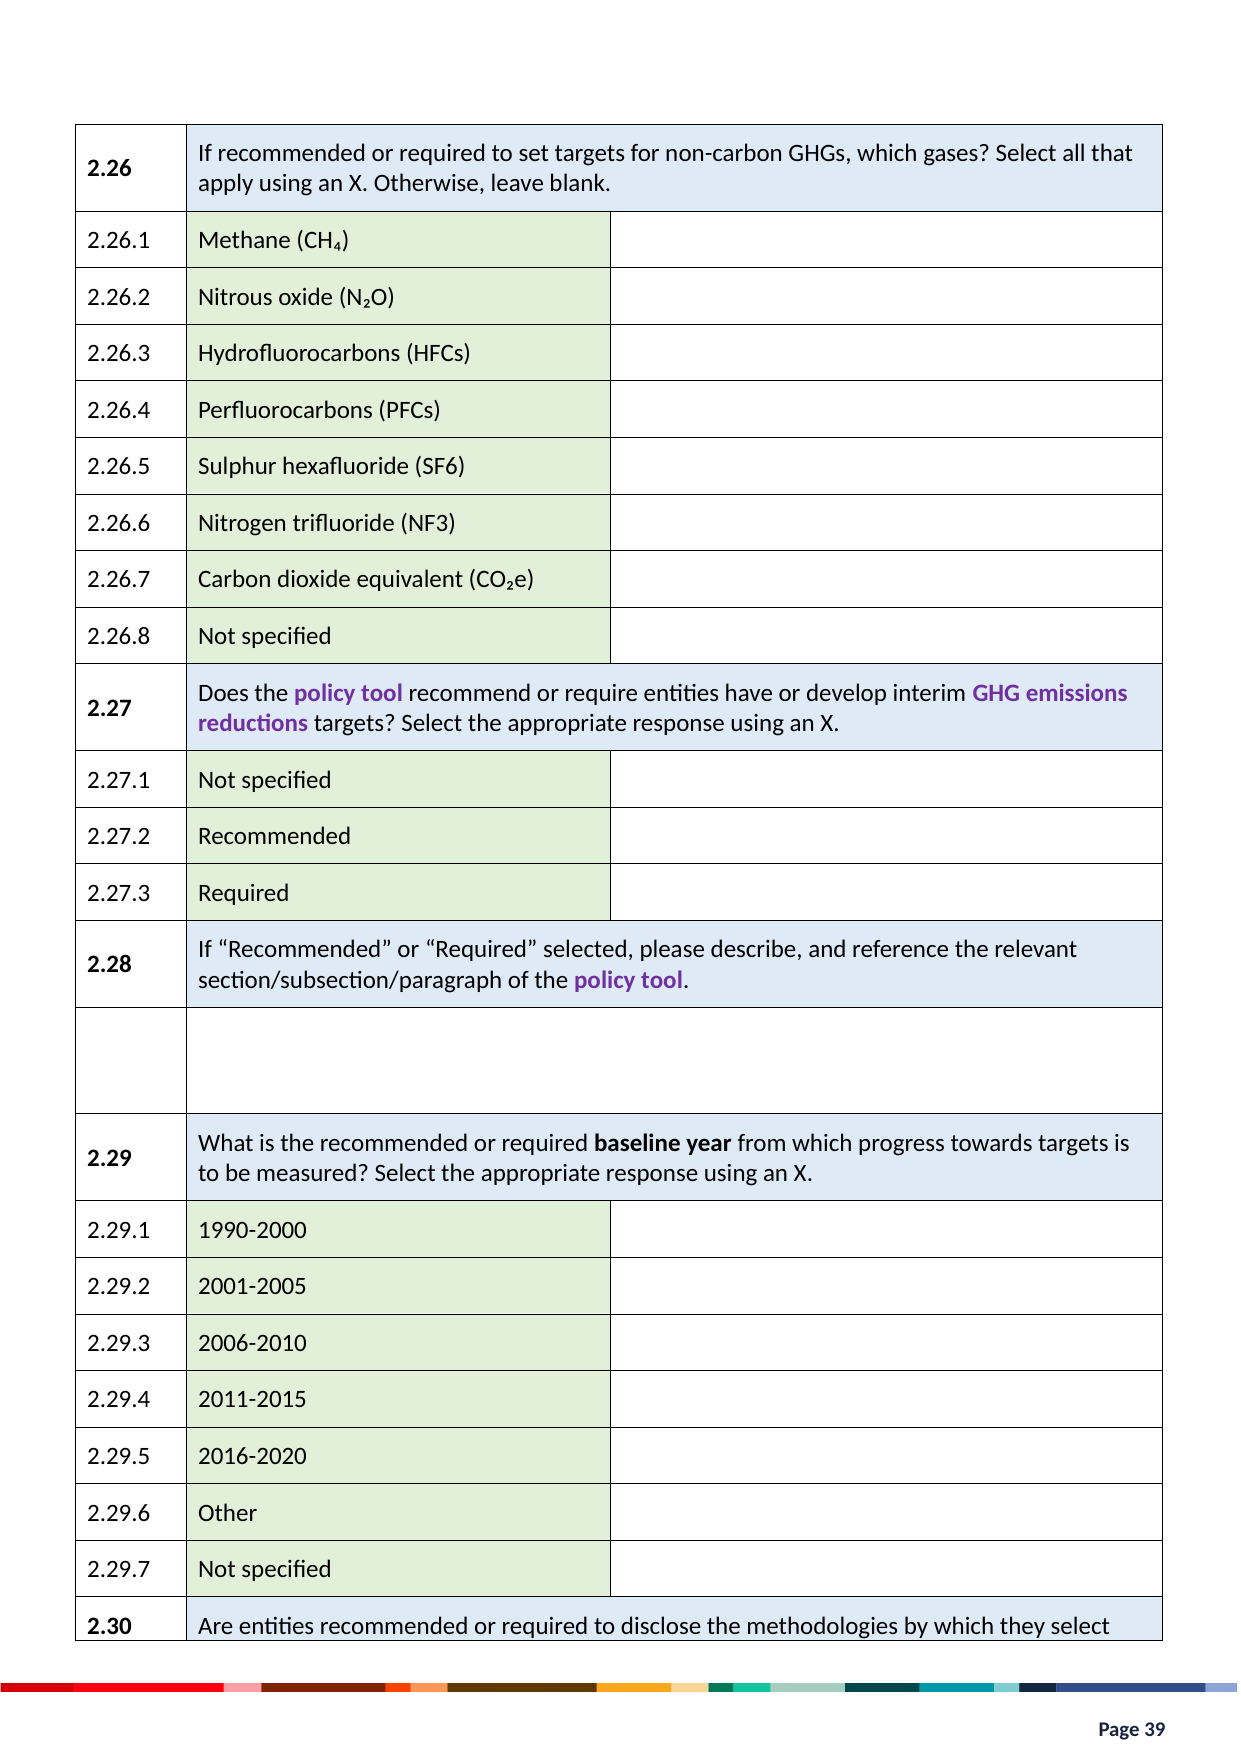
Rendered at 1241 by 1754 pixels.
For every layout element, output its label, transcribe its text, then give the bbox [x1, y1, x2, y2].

table_cell [611, 608, 1162, 663]
table_cell [611, 325, 1162, 380]
table_cell Other [187, 1484, 610, 1540]
table_cell 2.27.2 [76, 808, 186, 863]
table_cell [611, 1258, 1162, 1313]
table_cell [611, 1484, 1162, 1540]
picture [0, 1683, 1236, 1692]
table_cell [611, 381, 1162, 437]
table_cell 2.29.6 [76, 1484, 186, 1540]
table_cell Perfluorocarbons (PFCs) [187, 381, 610, 437]
table_cell 2.26.6 [76, 495, 186, 550]
table_cell Not specified [187, 1541, 610, 1596]
table_cell [611, 1371, 1162, 1427]
table_cell 2011-2015 [187, 1371, 610, 1427]
table_cell 2.26.3 [76, 325, 186, 380]
table_cell Nitrous oxide (N₂O) [187, 268, 610, 324]
table_cell 2.29.4 [76, 1371, 186, 1427]
table_cell 2.26.2 [76, 268, 186, 324]
table_cell [611, 438, 1162, 493]
table_cell [611, 1428, 1162, 1483]
table_cell Methane (CH₄) [187, 212, 610, 267]
table_cell 1990-2000 [187, 1201, 610, 1257]
table_cell 2.27.1 [76, 751, 186, 807]
table_cell 2.29.5 [76, 1428, 186, 1483]
table_cell If “Recommended” or “Required” selected, please describe, and reference the relevant section/subsection/paragraph of the policy tool. [187, 921, 1162, 1007]
table_cell 2.27.3 [76, 864, 186, 920]
table_cell 2.26.1 [76, 212, 186, 267]
table_cell What is the recommended or required baseline year from which progress towards targets is to be measured? Select the appropriate response using an X. [187, 1114, 1162, 1200]
table_cell Not specified [187, 608, 610, 663]
table_cell 2006-2010 [187, 1315, 610, 1370]
table_cell 2.26.5 [76, 438, 186, 493]
table_cell 2.26.4 [76, 381, 186, 437]
table_cell 2.28 [76, 921, 186, 1007]
table_cell Carbon dioxide equivalent (CO₂e) [187, 551, 610, 607]
table_cell 2016-2020 [187, 1428, 610, 1483]
table_cell Recommended [187, 808, 610, 863]
table_cell 2001-2005 [187, 1258, 610, 1313]
table_cell If recommended or required to set targets for non-carbon GHGs, which gases? Select all that apply using an X. Otherwise, leave blank. [187, 125, 1162, 211]
table_cell 2.29.7 [76, 1541, 186, 1596]
table_cell [611, 495, 1162, 550]
table_cell 2.30 [76, 1597, 186, 1640]
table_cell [187, 1597, 1162, 1640]
table_cell Sulphur hexafluoride (SF6) [187, 438, 610, 493]
table_cell 2.29.1 [76, 1201, 186, 1257]
table_cell [611, 551, 1162, 607]
table_cell Required [187, 864, 610, 920]
table_cell [187, 1008, 1162, 1113]
table_cell Hydrofluorocarbons (HFCs) [187, 325, 610, 380]
table_cell Nitrogen trifluoride (NF3) [187, 495, 610, 550]
table_cell 2.27 [76, 664, 186, 750]
table_cell [76, 1008, 186, 1113]
table_cell 2.29.3 [76, 1315, 186, 1370]
table_cell 2.26 [76, 125, 186, 211]
table_cell Not specified [187, 751, 610, 807]
table_cell [611, 1201, 1162, 1257]
table_cell 2.29.2 [76, 1258, 186, 1313]
table_cell [611, 1315, 1162, 1370]
table_cell [611, 751, 1162, 807]
table_cell 2.26.8 [76, 608, 186, 663]
table_cell Does the policy tool recommend or require entities have or develop interim GHG emissions reductions targets? Select the appropriate response using an X. [187, 664, 1162, 750]
table_cell 2.29 [76, 1114, 186, 1200]
table_cell [611, 212, 1162, 267]
table_cell 2.26.7 [76, 551, 186, 607]
table_cell [611, 808, 1162, 863]
table_cell [611, 1541, 1162, 1596]
table_cell [611, 864, 1162, 920]
table_cell [611, 268, 1162, 324]
